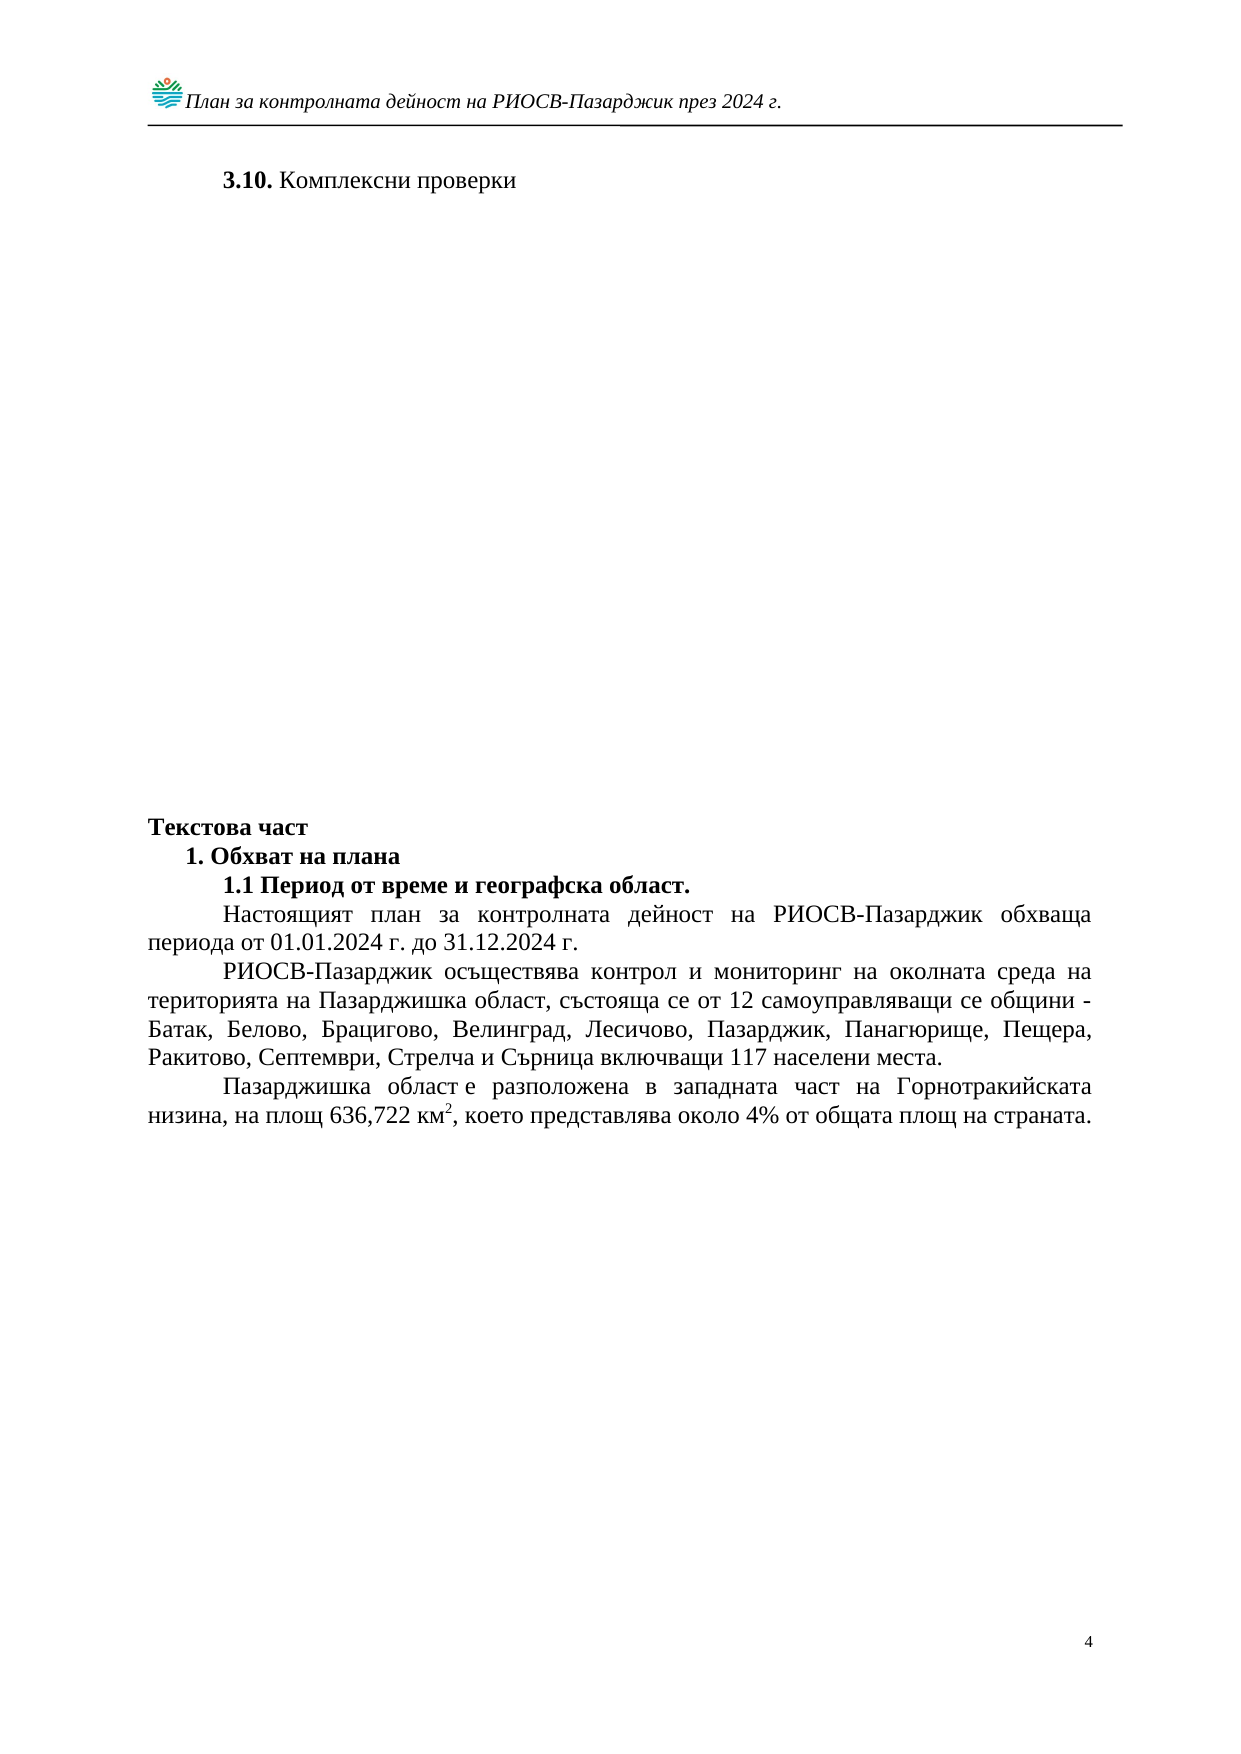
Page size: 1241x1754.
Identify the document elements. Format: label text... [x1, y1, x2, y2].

picture [147, 73, 186, 109]
text 3.10. Комплексни проверки [148, 166, 1093, 194]
list Период от време и географска област. [223, 870, 1093, 899]
text Настоящият план за контролната дейност на РИОСВ-Пазарджик обхваща периода от 01.01.2024 г. до 31.12.2024 г. [148, 899, 1093, 956]
list 1. Обхват на плана [185, 841, 1093, 870]
text Текстова част [148, 812, 1093, 841]
text Пазарджишка област е разположена в западната част на Горнотракийската низина, на площ 636,722 км2, което представлява около 4% от общата площ на страната. [148, 1071, 530, 1129]
text РИОСВ-Пазарджик осъществява контрол и мониторинг на околната среда на територията на Пазарджишка област, състояща се от 12 самоуправляващи се общини - Батак, Белово, Брацигово, Велинград, Лесичово, Пазарджик, Панагюрище, Пещера, Ракитово, Септември, Стрелча и Сърница включващи 117 населени места. [148, 956, 1093, 1071]
